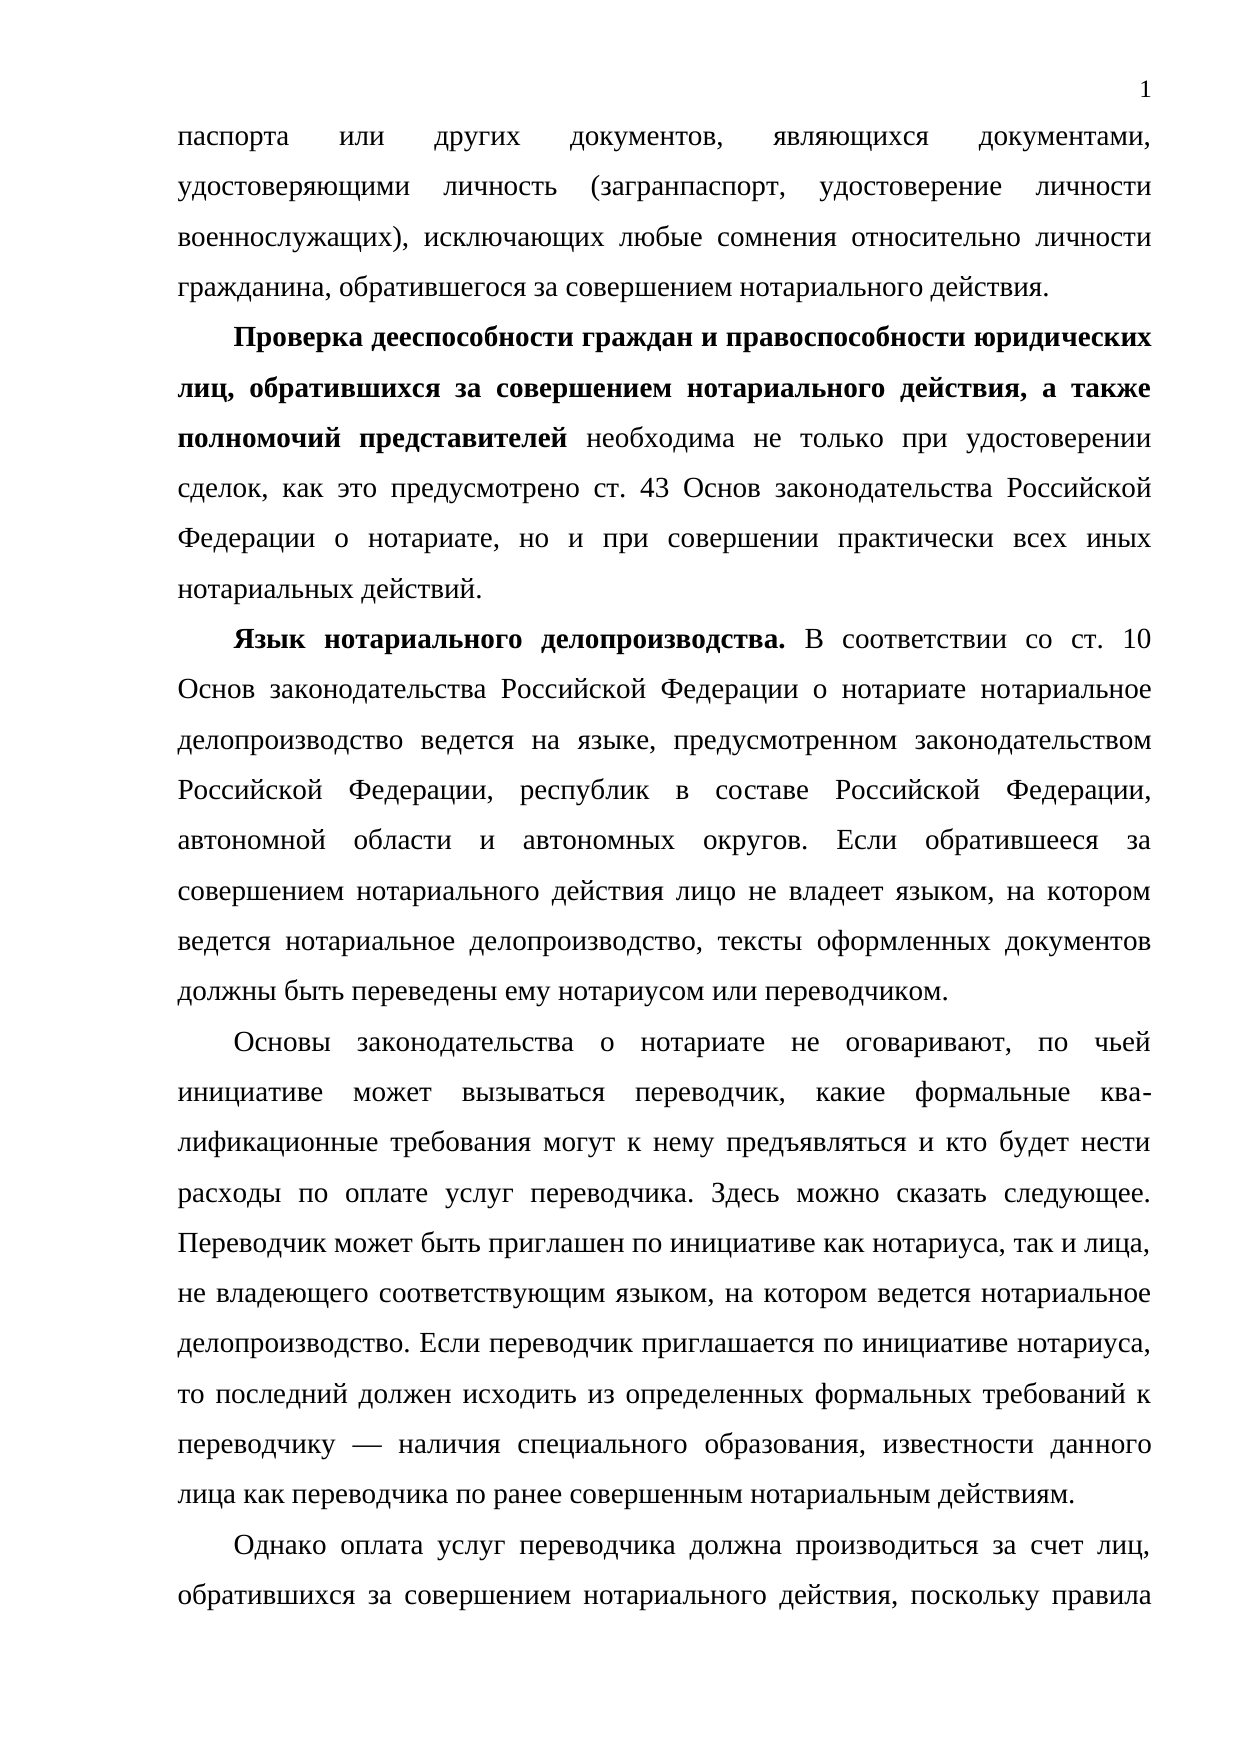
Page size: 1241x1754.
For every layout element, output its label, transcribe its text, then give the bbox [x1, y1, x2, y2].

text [177, 1527, 1152, 1611]
text Проверка дееспособности граждан и правоспособности юридических лиц, обратившихся за совершением нотариального действия, а также полномочий представителей необходима не только при удостоверении сделок, как это предусмотрено ст. 43 Основ законодательства Российской Федерации о нотариате, но и при совершении практически всех иных нотариальных действий. [177, 319, 1152, 604]
text Основы законодательства о нотариате не оговаривают, по чьей инициативе может вызываться переводчик, какие формальные квалификационные требования могут к нему предъявляться и кто будет нести расходы по оплате услуг переводчика. Здесь можно сказать следующее. Переводчик может быть приглашен по инициативе как нотариуса, так и лица, не владеющего соответствующим языком, на котором ведется нотариальное делопроизводство. Если переводчик приглашается по инициативе нотариуса, то последний должен исходить из определенных формальных требований к переводчику — наличия специального образования, известности данного лица как переводчика по ранее совершенным нотариальным действиям. [177, 1024, 1152, 1510]
text Язык нотариального делопроизводства. В соответствии со ст. 10 Основ законодательства Российской Федерации о нотариате нотариальное делопроизводство ведется на языке, предусмотренном законодательством Российской Федерации, республик в составе Российской Федерации, автономной области и автономных округов. Если обратившееся за совершением нотариального действия лицо не владеет языком, на котором ведется нотариальное делопроизводство, тексты оформленных документов должны быть переведены ему нотариусом или переводчиком. [177, 621, 1152, 1007]
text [177, 118, 1152, 303]
